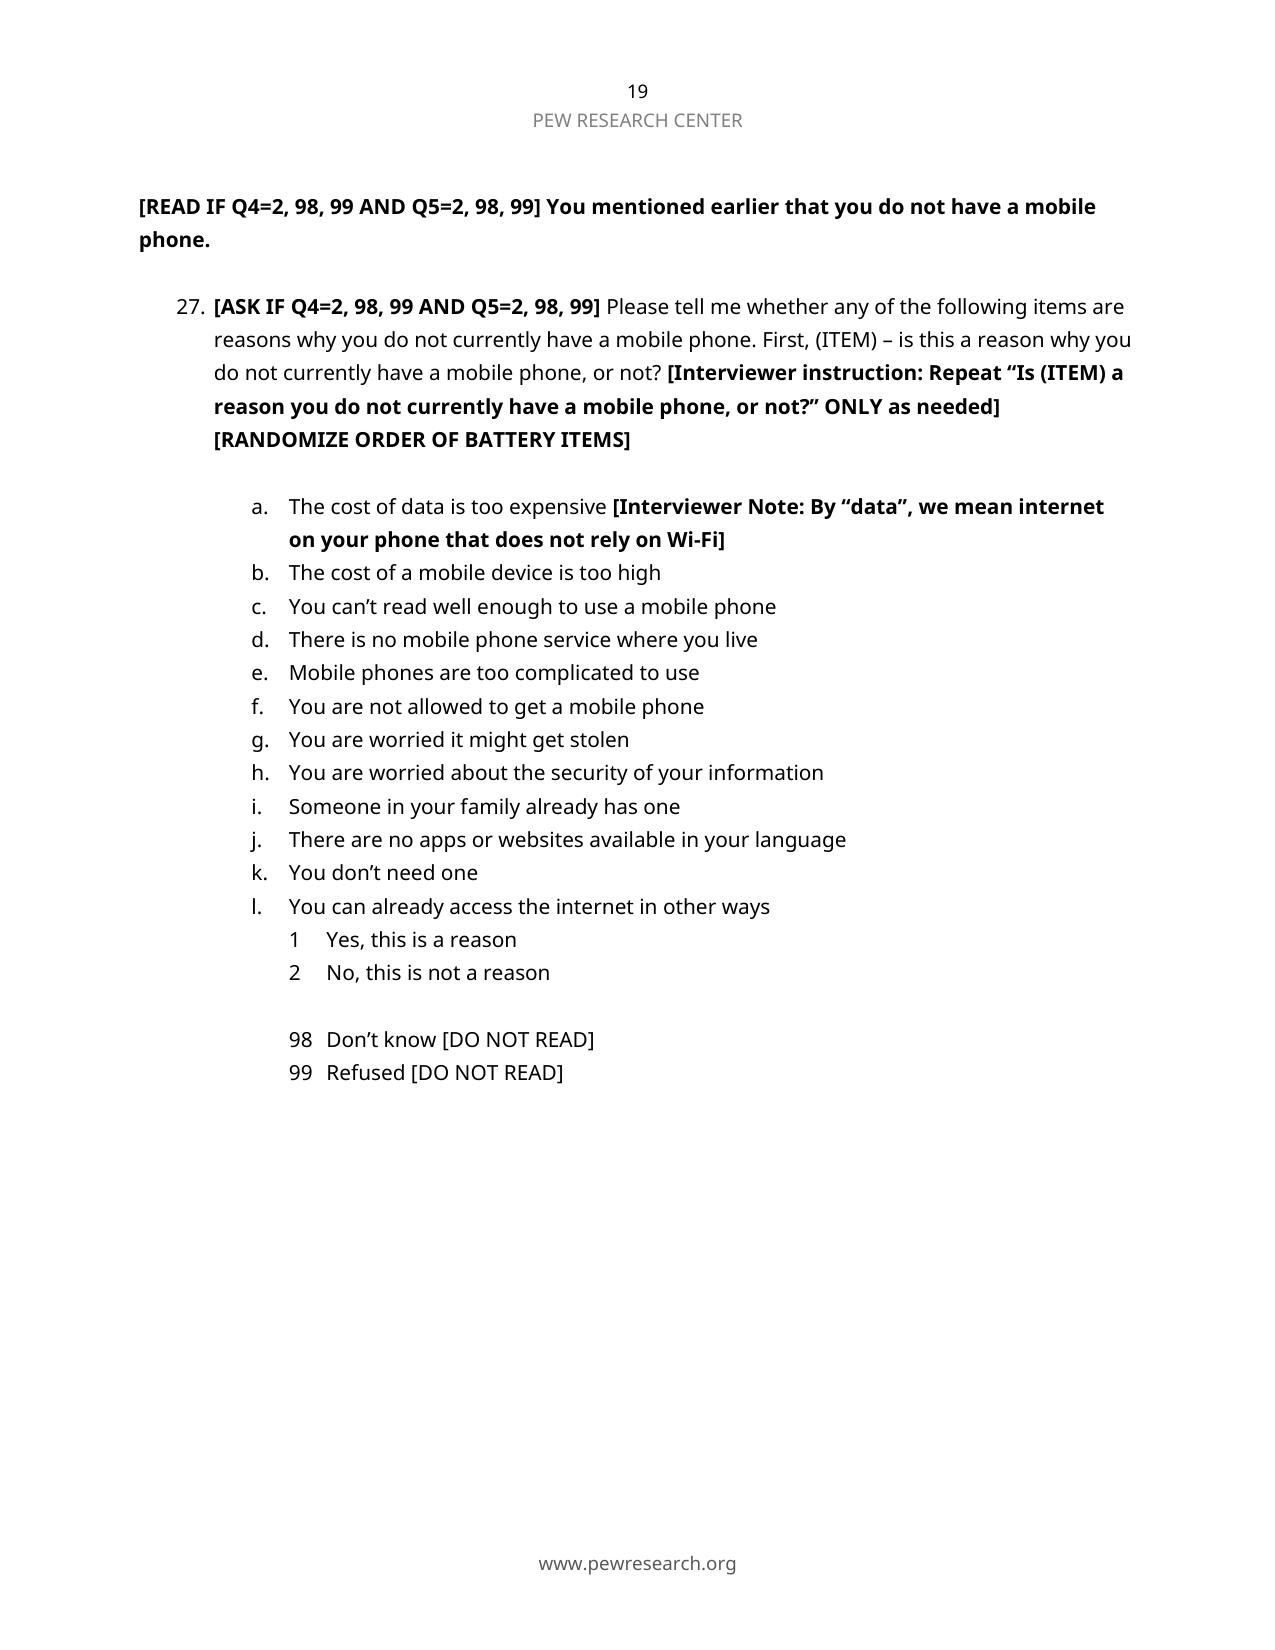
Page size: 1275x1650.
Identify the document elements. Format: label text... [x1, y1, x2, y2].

list The cost of data is too expensive [Interviewer Note: By “data”, we mean internet on your phone that does not rely on Wi-Fi] [251, 487, 1136, 554]
list There is no mobile phone service where you live [251, 621, 1136, 654]
list You can already access the internet in other ways [251, 887, 1136, 921]
list There are no apps or websites available in your language [251, 821, 1136, 854]
list You don’t need one [251, 854, 1136, 887]
list You are not allowed to get a mobile phone [251, 687, 1136, 721]
text 98 Don’t know [DO NOT READ] [289, 1021, 1136, 1054]
list Mobile phones are too complicated to use [251, 654, 1136, 687]
list You can’t read well enough to use a mobile phone [251, 587, 1136, 621]
list [ASK IF Q4=2, 98, 99 AND Q5=2, 98, 99] Please tell me whether any of the following items are reasons why you do not currently have a mobile phone. First, (ITEM) – is this a reason why you do not currently have a mobile phone, or not? [Interviewer instruction: Repeat “Is (ITEM) a reason you do not currently have a mobile phone, or not?” ONLY as needed] [RANDOMIZE ORDER OF BATTERY ITEMS] [176, 287, 1136, 454]
list No, this is not a reason [289, 954, 1136, 987]
text [READ IF Q4=2, 98, 99 AND Q5=2, 98, 99] You mentioned earlier that you do not have a mobile phone. [139, 187, 1136, 254]
list Someone in your family already has one [251, 787, 1136, 821]
list Yes, this is a reason [289, 921, 1136, 954]
list You are worried it might get stolen [251, 721, 1136, 754]
text 99 Refused [DO NOT READ] [289, 1054, 1136, 1087]
list The cost of a mobile device is too high [251, 554, 1136, 587]
list You are worried about the security of your information [251, 754, 1136, 787]
